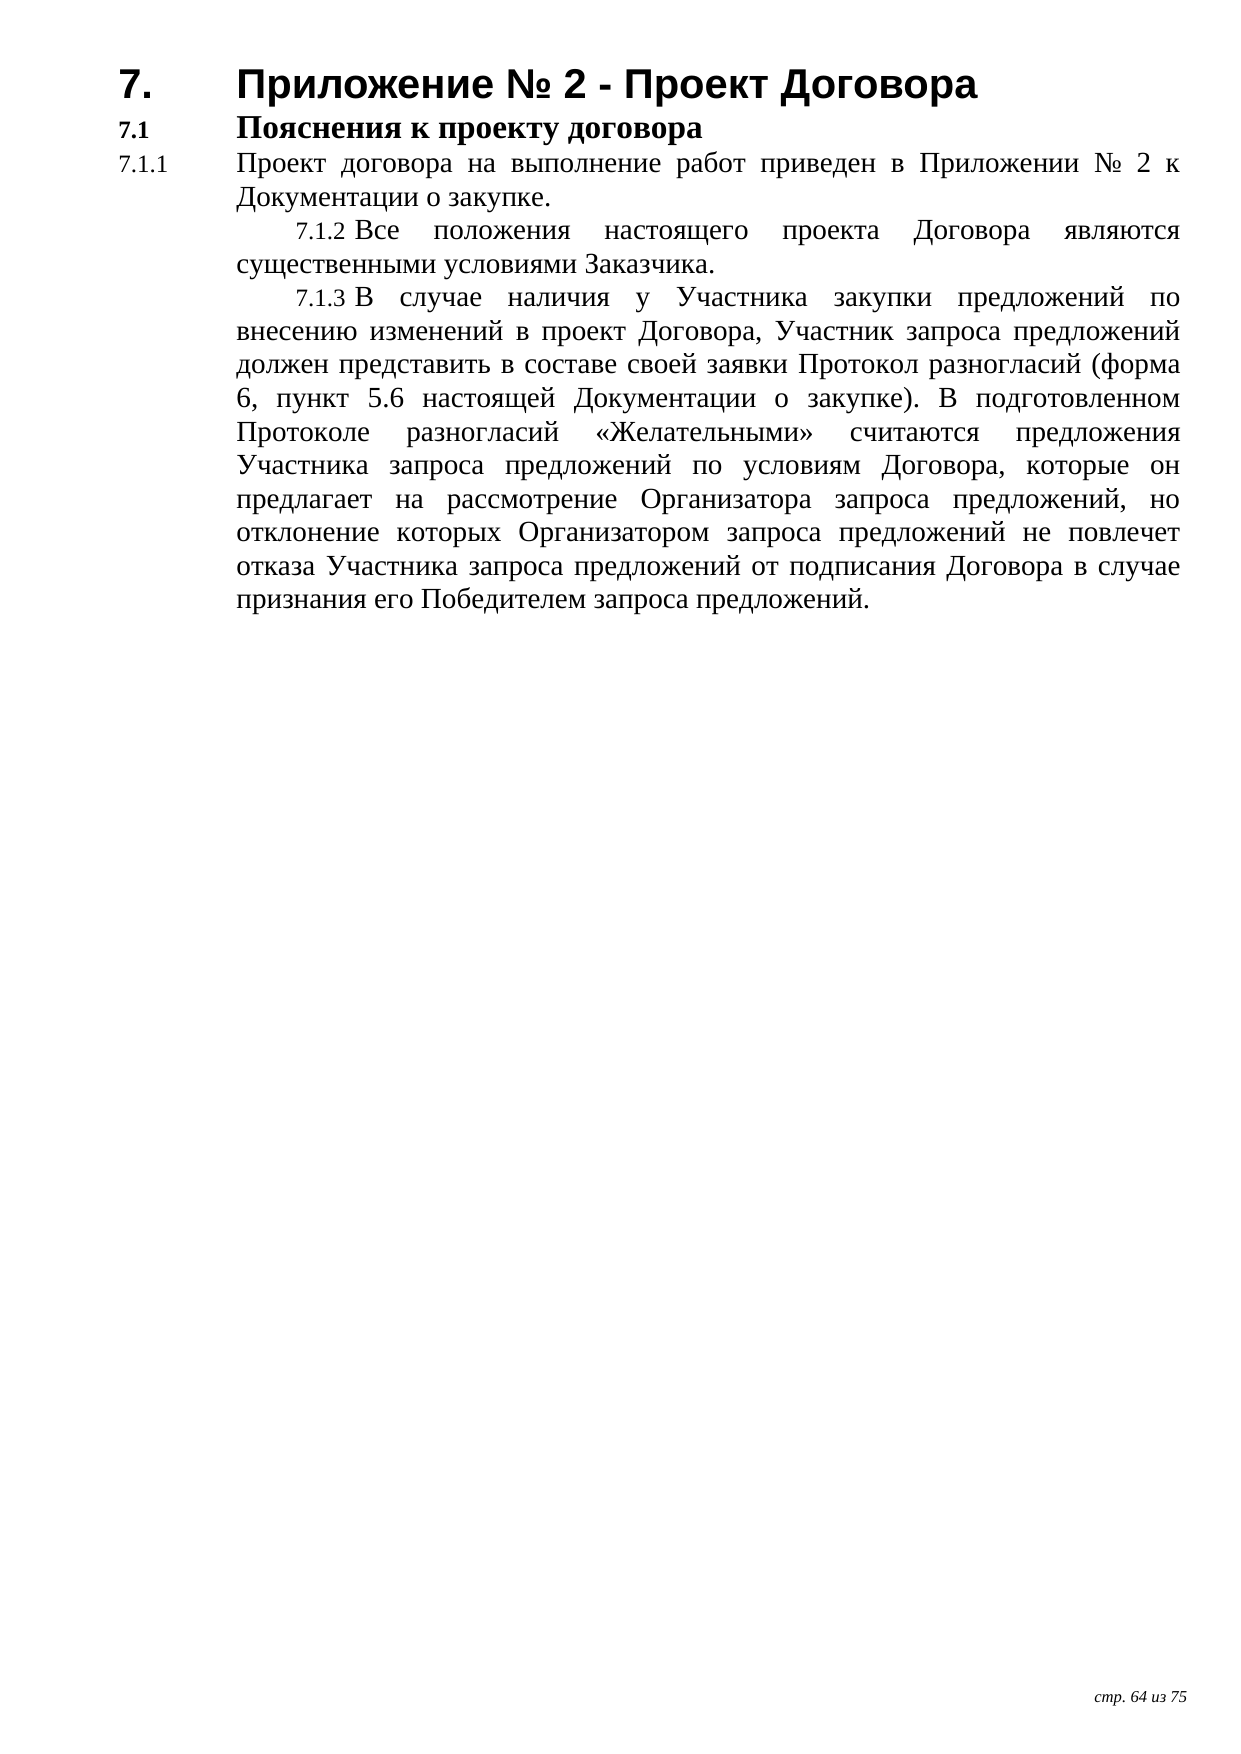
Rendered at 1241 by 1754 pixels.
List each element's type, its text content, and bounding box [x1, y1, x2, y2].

subtitle Пояснения к проекту договора [118, 107, 1181, 145]
text Все положения настоящего проекта Договора являются существенными условиями Заказчика. [236, 212, 1181, 279]
subtitle Приложение № 2 - Проект Договора [118, 59, 1181, 107]
text В случае наличия у Участника закупки предложений по внесению изменений в проект Договора, Участник запроса предложений должен представить в составе своей заявки Протокол разногласий (форма 6, пункт 5.6 настоящей Документации о закупке). В подготовленном Протоколе разногласий «Желательными» считаются предложения Участника запроса предложений по условиям Договора, которые он предлагает на рассмотрение Организатора запроса предложений, но отклонение которых Организатором запроса предложений не повлечет отказа Участника запроса предложений от подписания Договора в случае признания его Победителем запроса предложений. [236, 279, 1181, 615]
list Проект договора на выполнение работ приведен в Приложении № 2 к Документации о закупке. [118, 145, 1181, 212]
